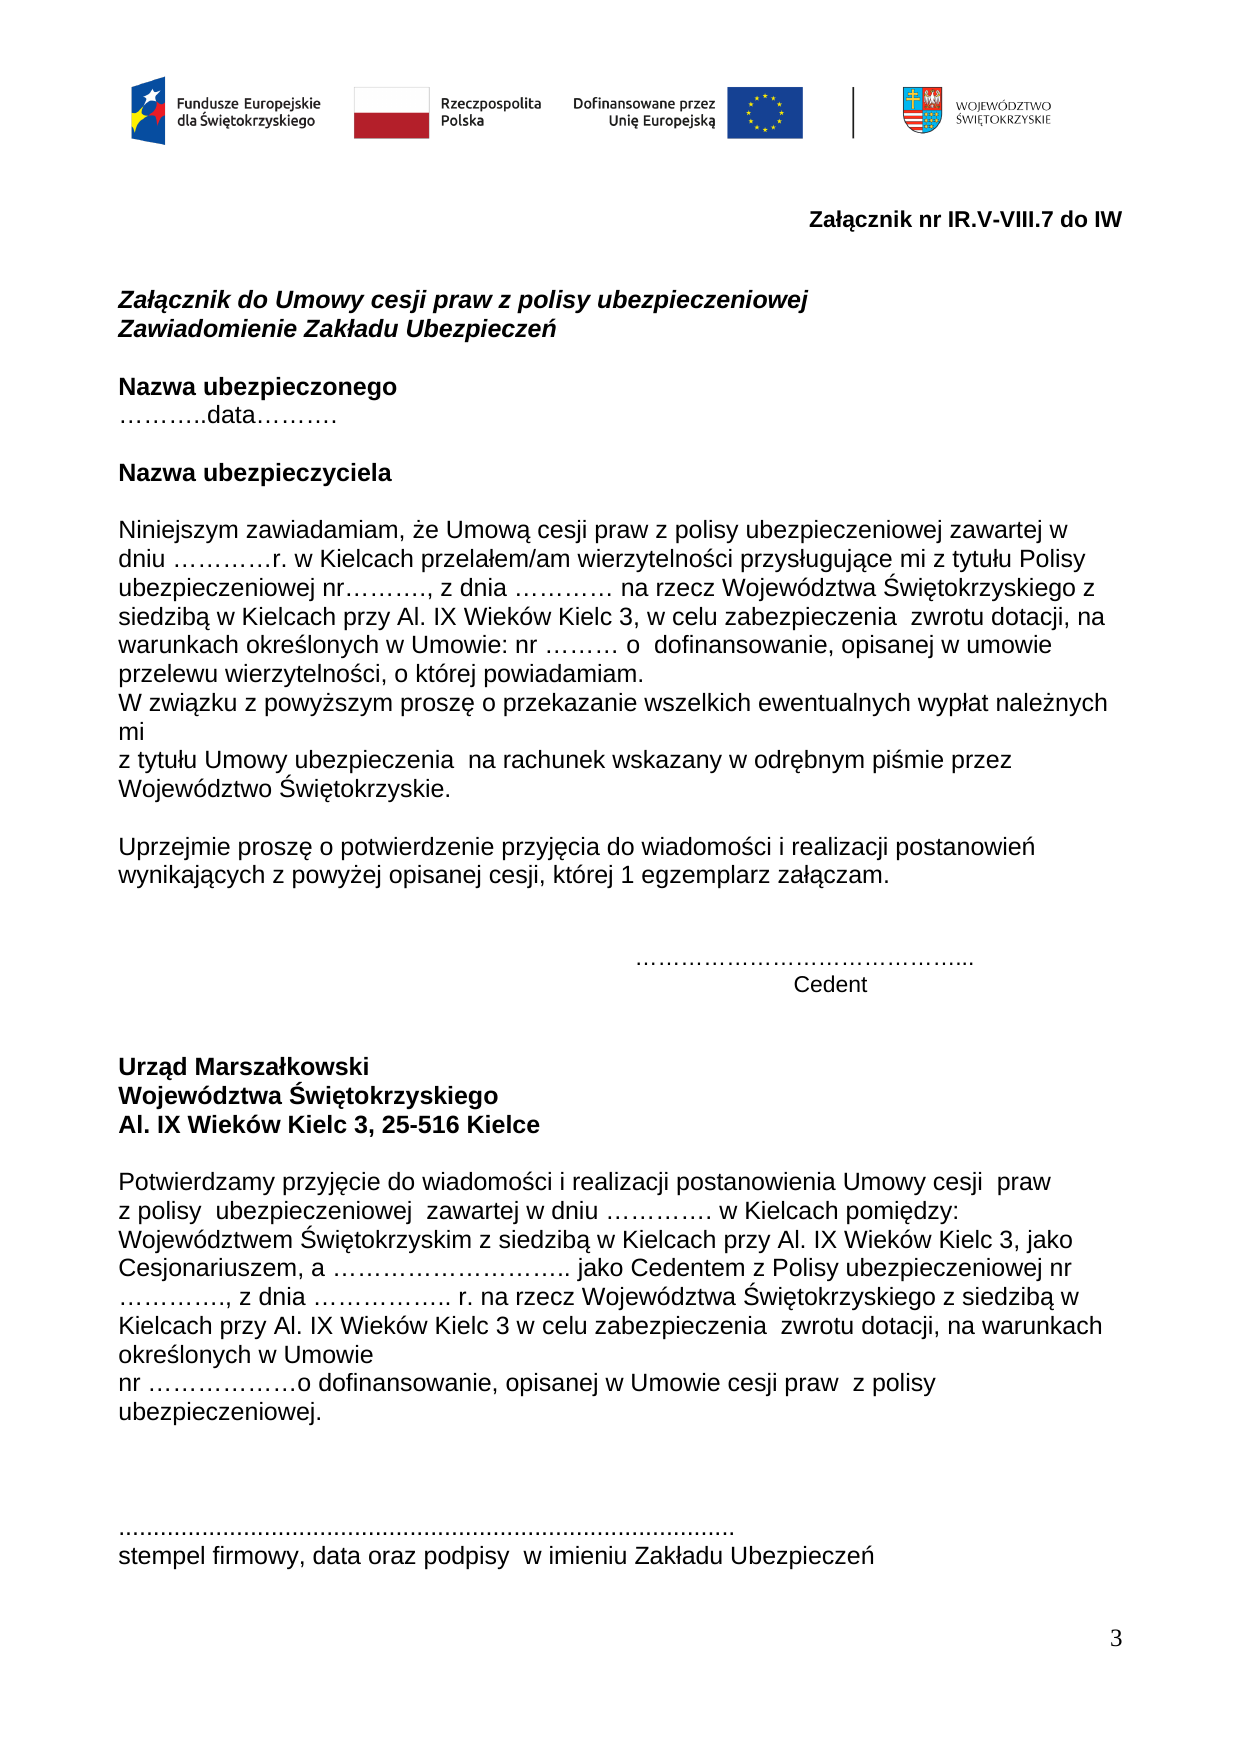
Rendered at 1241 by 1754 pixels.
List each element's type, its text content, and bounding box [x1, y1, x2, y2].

text W związku z powyższym proszę o przekazanie wszelkich ewentualnych wypłat należnych mi z tytułu Umowy ubezpieczenia na rachunek wskazany w odrębnym piśmie przez Województwo Świętokrzyskie. [118, 688, 1122, 803]
text ......................................................................................... [118, 1512, 1122, 1541]
text Załącznik do Umowy cesji praw z polisy ubezpieczeniowej [118, 286, 1122, 314]
text Nazwa ubezpieczonego ………..data………. [118, 372, 1122, 429]
text Potwierdzamy przyjęcie do wiadomości i realizacji postanowienia Umowy cesji praw z polisy ubezpieczeniowej zawartej w dniu …………. w Kielcach pomiędzy: [118, 1167, 1122, 1225]
text Województwa Świętokrzyskiego [118, 1081, 1122, 1110]
text Niniejszym zawiadamiam, że Umową cesji praw z polisy ubezpieczeniowej zawartej w dniu …………r. w Kielcach przelałem/am wierzytelności przysługujące mi z tytułu Polisy ubezpieczeniowej nr………., z dnia ………… na rzecz Województwa Świętokrzyskiego z siedzibą w Kielcach przy Al. IX Wieków Kielc 3, w celu zabezpieczenia zwrotu dotacji, na warunkach określonych w Umowie: nr ……… o dofinansowanie, opisanej w umowie przelewu wierzytelności, o której powiadamiam. [118, 516, 1122, 688]
picture [118, 73, 1063, 148]
text Uprzejmie proszę o potwierdzenie przyjęcia do wiadomości i realizacji postanowień wynikających z powyżej opisanej cesji, której 1 egzemplarz załączam. [118, 832, 1122, 889]
text Cedent [118, 971, 1122, 997]
text ……………………………………... [634, 944, 1122, 971]
text Zawiadomienie Zakładu Ubezpieczeń [118, 314, 1122, 343]
text Al. IX Wieków Kielc 3, 25-516 Kielce [118, 1110, 1122, 1138]
text Urząd Marszałkowski [118, 1052, 1122, 1081]
text Województwem Świętokrzyskim z siedzibą w Kielcach przy Al. IX Wieków Kielc 3, jako Cesjonariuszem, a ……………………….. jako Cedentem z Polisy ubezpieczeniowej nr …………., z dnia …………….. r. na rzecz Województwa Świętokrzyskiego z siedzibą w Kielcach przy Al. IX Wieków Kielc 3 w celu zabezpieczenia zwrotu dotacji, na warunkach określonych w Umowie nr ………………o dofinansowanie, opisanej w Umowie cesji praw z polisy ubezpieczeniowej. [118, 1225, 1122, 1426]
text Nazwa ubezpieczyciela [118, 458, 1122, 487]
text stempel firmowy, data oraz podpisy w imieniu Zakładu Ubezpieczeń [118, 1541, 1122, 1570]
